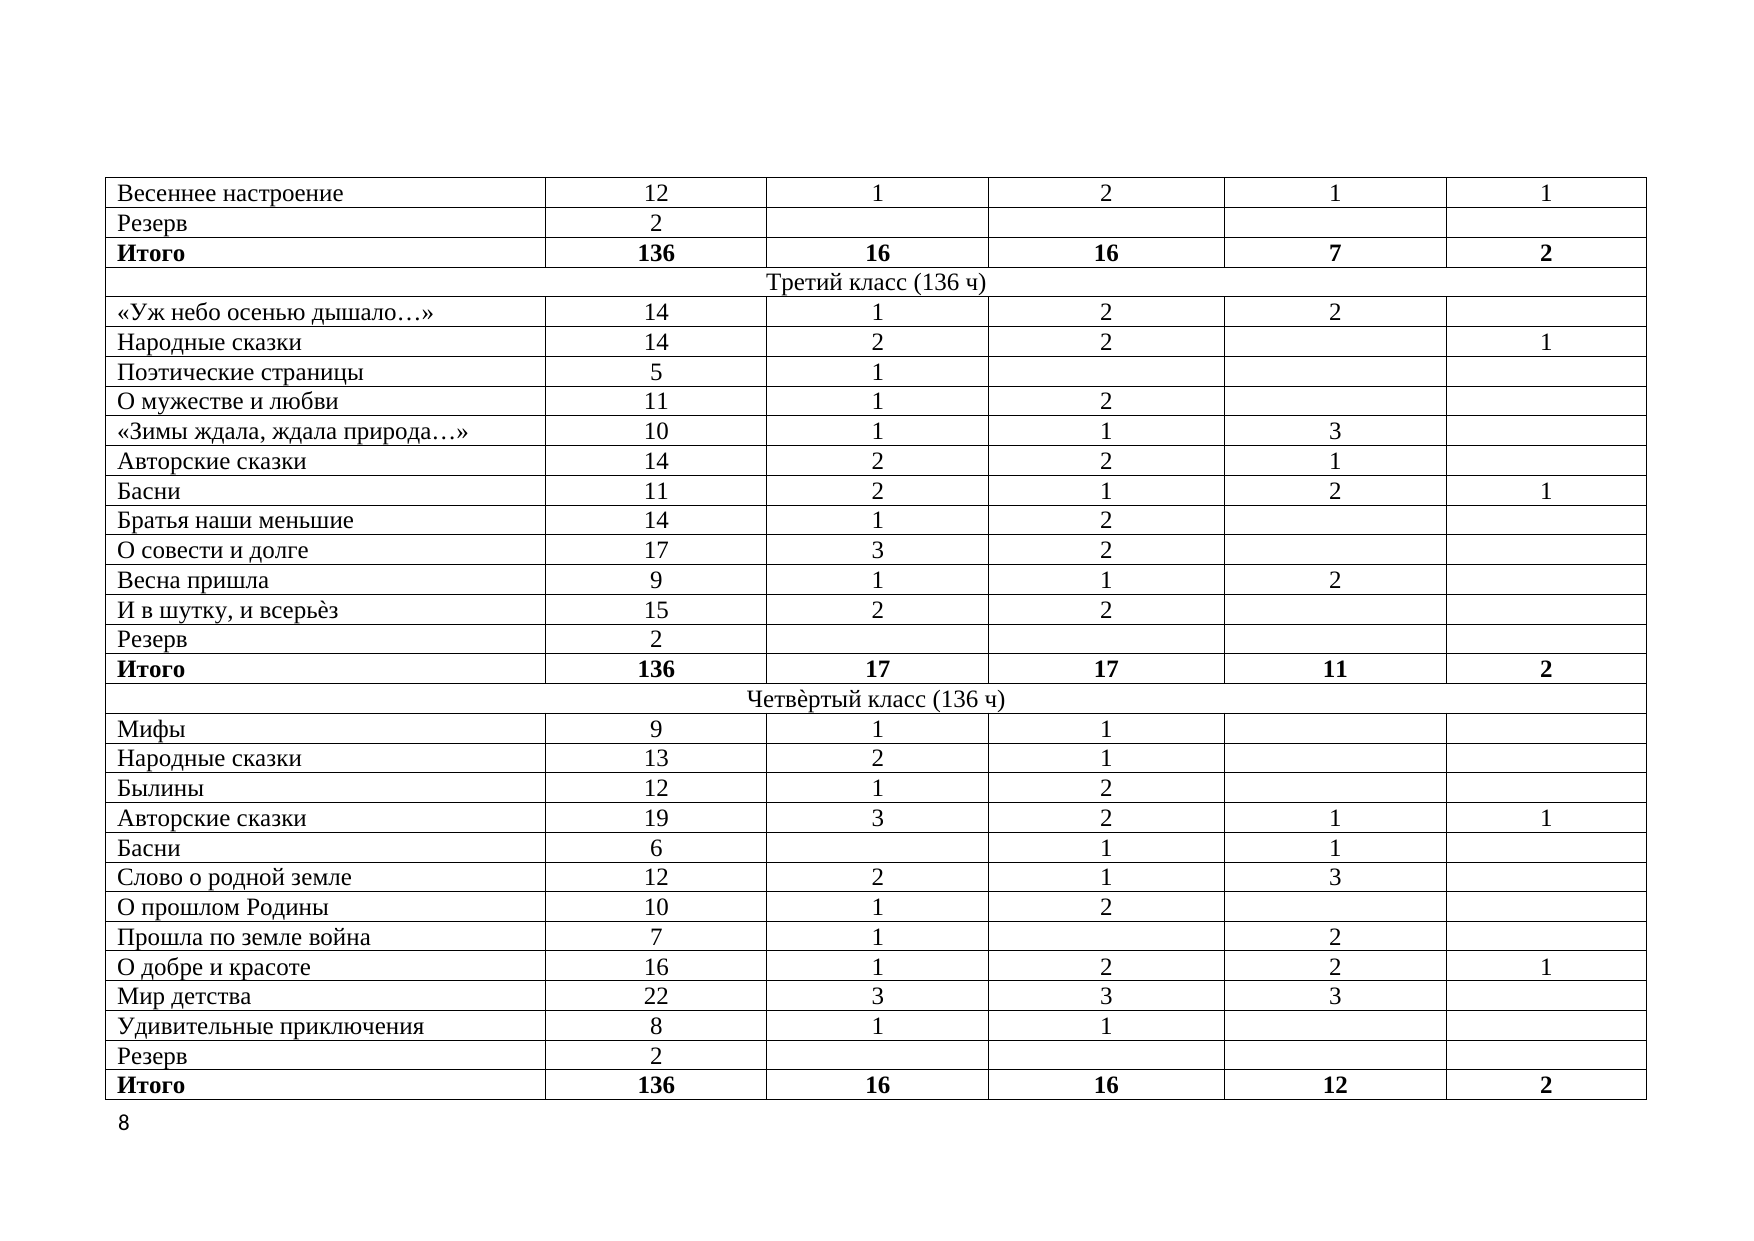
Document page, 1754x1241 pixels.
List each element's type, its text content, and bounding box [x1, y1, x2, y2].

table_cell 1 [767, 416, 988, 445]
table_cell 1 [767, 565, 988, 593]
table_cell О прошлом Родины [106, 892, 545, 921]
table_cell 1 [1447, 476, 1646, 504]
table_cell 12 [1225, 1070, 1446, 1099]
table_cell 1 [1225, 833, 1446, 861]
table_cell 1 [767, 951, 988, 980]
table_header 1 [1447, 178, 1646, 207]
table_cell 11 [546, 387, 766, 415]
table_cell 11 [1225, 654, 1446, 683]
table_cell 10 [546, 416, 766, 445]
table_cell [767, 208, 988, 237]
table_cell 3 [1225, 981, 1446, 1010]
table_cell [1447, 892, 1646, 921]
table_cell [1225, 714, 1446, 742]
table_cell 3 [989, 981, 1224, 1010]
table_cell [1225, 357, 1446, 386]
table_cell 17 [989, 654, 1224, 683]
table_cell 136 [546, 654, 766, 683]
table_cell [1225, 595, 1446, 623]
table_cell [767, 1041, 988, 1069]
table_cell [1447, 565, 1646, 593]
table_cell 2 [767, 476, 988, 504]
table_cell [1225, 208, 1446, 237]
table_cell 2 [1225, 297, 1446, 326]
table_cell 8 [546, 1011, 766, 1040]
table_cell 2 [767, 744, 988, 772]
table_cell 22 [546, 981, 766, 1010]
table_cell [1225, 1041, 1446, 1069]
table_cell 2 [989, 892, 1224, 921]
table_cell 136 [546, 1070, 766, 1099]
table_cell 13 [546, 744, 766, 772]
table_cell [1447, 387, 1646, 415]
table_cell 7 [546, 922, 766, 950]
table_cell 3 [1225, 416, 1446, 445]
table_cell [1225, 535, 1446, 564]
table_cell 1 [989, 744, 1224, 772]
table_cell Басни [106, 476, 545, 504]
table_cell 1 [989, 833, 1224, 861]
table_cell 2 [767, 863, 988, 891]
table_cell Мир детства [106, 981, 545, 1010]
table_cell Резерв [106, 625, 545, 653]
table_cell [767, 833, 988, 861]
table_cell 2 [989, 387, 1224, 415]
table_cell 2 [1225, 951, 1446, 980]
table_cell Весна пришла [106, 565, 545, 593]
table_cell 9 [546, 565, 766, 593]
table_cell И в шутку, и всерьѐз [106, 595, 545, 623]
table_cell 12 [546, 863, 766, 891]
table_cell Резерв [106, 208, 545, 237]
table_cell 7 [1225, 238, 1446, 267]
table_cell 14 [546, 327, 766, 356]
table_cell 1 [1447, 327, 1646, 356]
table_cell 6 [546, 833, 766, 861]
table_cell 1 [767, 922, 988, 950]
table_cell 2 [1225, 922, 1446, 950]
table_cell 1 [767, 1011, 988, 1040]
table_cell 14 [546, 506, 766, 534]
table_cell [1447, 535, 1646, 564]
table_cell 19 [546, 803, 766, 831]
table_cell 9 [546, 714, 766, 742]
table_cell Братья наши меньшие [106, 506, 545, 534]
table_cell 12 [546, 773, 766, 802]
table_cell О мужестве и любви [106, 387, 545, 415]
table_cell 2 [767, 446, 988, 474]
table_cell 1 [989, 1011, 1224, 1040]
table_cell 1 [989, 565, 1224, 593]
table_cell Итого [106, 1070, 545, 1099]
table_cell 1 [767, 773, 988, 802]
table_cell [989, 1041, 1224, 1069]
table_cell [1447, 1011, 1646, 1040]
table_cell 2 [989, 506, 1224, 534]
table_cell О совести и долге [106, 535, 545, 564]
table_cell [1447, 863, 1646, 891]
table_cell 1 [989, 476, 1224, 504]
table_header 12 [546, 178, 766, 207]
table_cell 2 [989, 951, 1224, 980]
table_cell 2 [989, 297, 1224, 326]
table_cell 1 [1447, 951, 1646, 980]
table_cell [1225, 625, 1446, 653]
table_cell 2 [767, 595, 988, 623]
table_header Весеннее настроение [106, 178, 545, 207]
table_cell [1447, 208, 1646, 237]
table_cell Басни [106, 833, 545, 861]
table_cell Прошла по земле война [106, 922, 545, 950]
table_cell [1447, 744, 1646, 772]
table_cell 1 [767, 387, 988, 415]
table_cell 14 [546, 297, 766, 326]
table_cell Слово о родной земле [106, 863, 545, 891]
table_cell 2 [546, 625, 766, 653]
table_cell 1 [767, 357, 988, 386]
table_cell 11 [546, 476, 766, 504]
table_cell 2 [546, 1041, 766, 1069]
table_cell 2 [989, 803, 1224, 831]
table_cell «Зимы ждала, ждала природа…» [106, 416, 545, 445]
table_cell [1447, 714, 1646, 742]
table_cell [1225, 387, 1446, 415]
table_cell 2 [546, 208, 766, 237]
table_cell 16 [989, 238, 1224, 267]
table_cell 2 [1447, 1070, 1646, 1099]
table_header 2 [989, 178, 1224, 207]
table_cell 2 [767, 327, 988, 356]
table_cell 2 [989, 773, 1224, 802]
table_cell [989, 922, 1224, 950]
table_header 1 [1225, 178, 1446, 207]
table_cell 1 [989, 714, 1224, 742]
table_header 1 [767, 178, 988, 207]
table_cell 16 [767, 238, 988, 267]
table_cell 3 [767, 981, 988, 1010]
table_cell 3 [767, 803, 988, 831]
table_cell [1447, 981, 1646, 1010]
table_cell Удивительные приключения [106, 1011, 545, 1040]
table_cell 2 [1447, 238, 1646, 267]
table_cell Былины [106, 773, 545, 802]
table_cell [989, 625, 1224, 653]
table_cell 2 [989, 535, 1224, 564]
table_cell [767, 625, 988, 653]
table_cell [1447, 595, 1646, 623]
table_cell [1447, 446, 1646, 474]
table_cell Резерв [106, 1041, 545, 1069]
table_cell 17 [546, 535, 766, 564]
table_cell 14 [546, 446, 766, 474]
table_cell Народные сказки [106, 744, 545, 772]
table_cell 10 [546, 892, 766, 921]
table_cell Поэтические страницы [106, 357, 545, 386]
table_cell 2 [1225, 565, 1446, 593]
table_cell 2 [989, 446, 1224, 474]
table_cell 1 [767, 892, 988, 921]
table_cell [1225, 773, 1446, 802]
table_cell 1 [989, 863, 1224, 891]
table_cell Итого [106, 238, 545, 267]
table_cell [1447, 773, 1646, 802]
table_cell [1447, 833, 1646, 861]
table_cell 2 [1447, 654, 1646, 683]
table_cell [1225, 744, 1446, 772]
table_cell 1 [767, 714, 988, 742]
table_cell Четвѐртый класс (136 ч) [106, 684, 1646, 712]
text 8 [118, 1108, 1667, 1136]
table_cell 16 [767, 1070, 988, 1099]
table_cell 1 [1225, 446, 1446, 474]
table_cell [1225, 892, 1446, 921]
table_cell [1225, 1011, 1446, 1040]
table_cell 1 [767, 506, 988, 534]
table_cell [1447, 297, 1646, 326]
table_cell 136 [546, 238, 766, 267]
table_cell [1447, 506, 1646, 534]
table_cell Мифы [106, 714, 545, 742]
table_cell 1 [989, 416, 1224, 445]
table_cell Авторские сказки [106, 446, 545, 474]
table_cell 2 [989, 595, 1224, 623]
table_cell [1447, 625, 1646, 653]
table_cell 2 [1225, 476, 1446, 504]
table_cell [989, 208, 1224, 237]
table_cell Итого [106, 654, 545, 683]
table_cell [989, 357, 1224, 386]
table_cell 5 [546, 357, 766, 386]
table_cell [1225, 506, 1446, 534]
table_cell Третий класс (136 ч) [106, 268, 1646, 296]
table_cell О добре и красоте [106, 951, 545, 980]
table_cell 1 [1225, 803, 1446, 831]
table_cell [1447, 922, 1646, 950]
table_cell [1447, 416, 1646, 445]
table_cell «Уж небо осенью дышало…» [106, 297, 545, 326]
table_cell 15 [546, 595, 766, 623]
table_cell 3 [767, 535, 988, 564]
table_cell [1225, 327, 1446, 356]
table_cell 1 [1447, 803, 1646, 831]
table_cell [1447, 1041, 1646, 1069]
table_cell [1447, 357, 1646, 386]
table_cell 3 [1225, 863, 1446, 891]
table_cell 2 [989, 327, 1224, 356]
table_cell Авторские сказки [106, 803, 545, 831]
table_cell 17 [767, 654, 988, 683]
table_cell 16 [546, 951, 766, 980]
table_cell Народные сказки [106, 327, 545, 356]
table_cell 1 [767, 297, 988, 326]
table_cell 16 [989, 1070, 1224, 1099]
